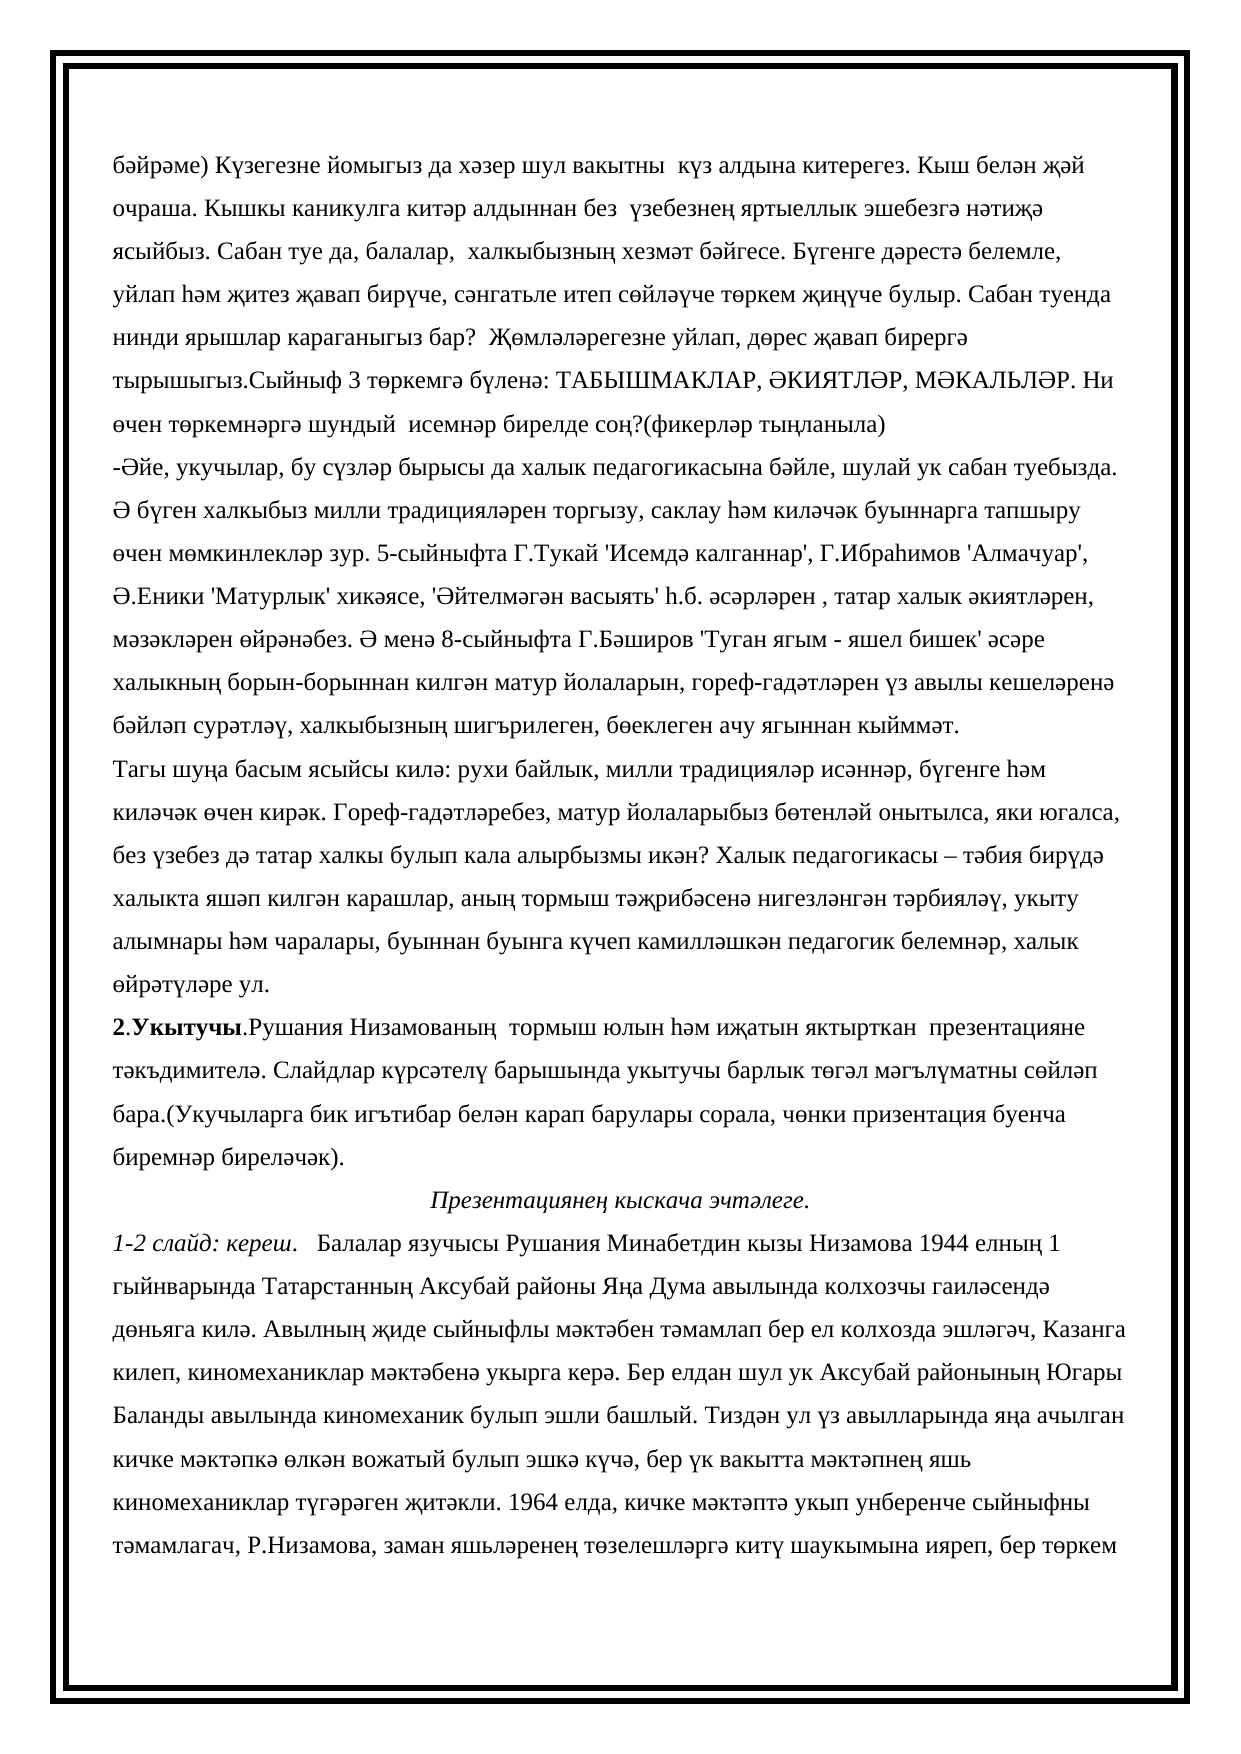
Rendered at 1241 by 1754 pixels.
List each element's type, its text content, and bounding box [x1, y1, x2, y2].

text 2.Укытучы.Рушания Низамованың тормыш юлын һәм иҗатын яктырткан презентацияне тәкъдимителә. Слайдлар күрсәтелү барышында укытучы барлык төгәл мәгълүматны сөйләп бара.(Укучыларга бик игътибар белән карап барулары сорала, чөнки призентация буенча биремнәр биреләчәк). [112, 1012, 1128, 1171]
text -Әйе, укучылар, бу сүзләр бырысы да халык педагогикасына бәйле, шулай ук сабан туебызда. Ә бүген халкыбыз милли традицияләрен торгызу, саклау һәм киләчәк буыннарга тапшыру өчен мөмкинлекләр зур. 5-сыйныфта Г.Тукай 'Исемдә калганнар', Г.Ибраһимов 'Алмачуар', Ә.Еники 'Матурлык' хикәясе, 'Әйтелмәгән васыять' һ.б. әсәрләрен , татар халык әкиятләрен, мәзәкләрен өйрәнәбез. Ә менә 8-сыйныфта Г.Бәширов 'Туган ягым - яшел бишек' әсәре халыкның борын-борыннан килгән матур йолаларын, гореф-гадәтләрен үз авылы кешеләренә бәйләп сурәтләү, халкыбызның шигърилеген, бөеклеген ачу ягыннан кыйммәт. [112, 452, 1128, 739]
text Тагы шуңа басым ясыйсы килә: рухи байлык, милли традицияләр исәннәр, бүгенге һәм киләчәк өчен кирәк. Гореф-гадәтләребез, матур йолаларыбыз бөтенләй онытылса, яки югалса, без үзебез дә татар халкы булып кала алырбызмы икән? Халык педагогикасы – тәбия бирүдә халыкта яшәп килгән карашлар, аның тормыш тәҗрибәсенә нигезләнгән тәрбияләү, укыту алымнары һәм чаралары, буыннан буынга күчеп камилләшкән педагогик белемнәр, халык өйрәтүләре ул. [112, 754, 1128, 998]
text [112, 1228, 1128, 1559]
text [112, 150, 1128, 437]
text Презентациянең кыскача эчтәлеге. [112, 1185, 1128, 1214]
